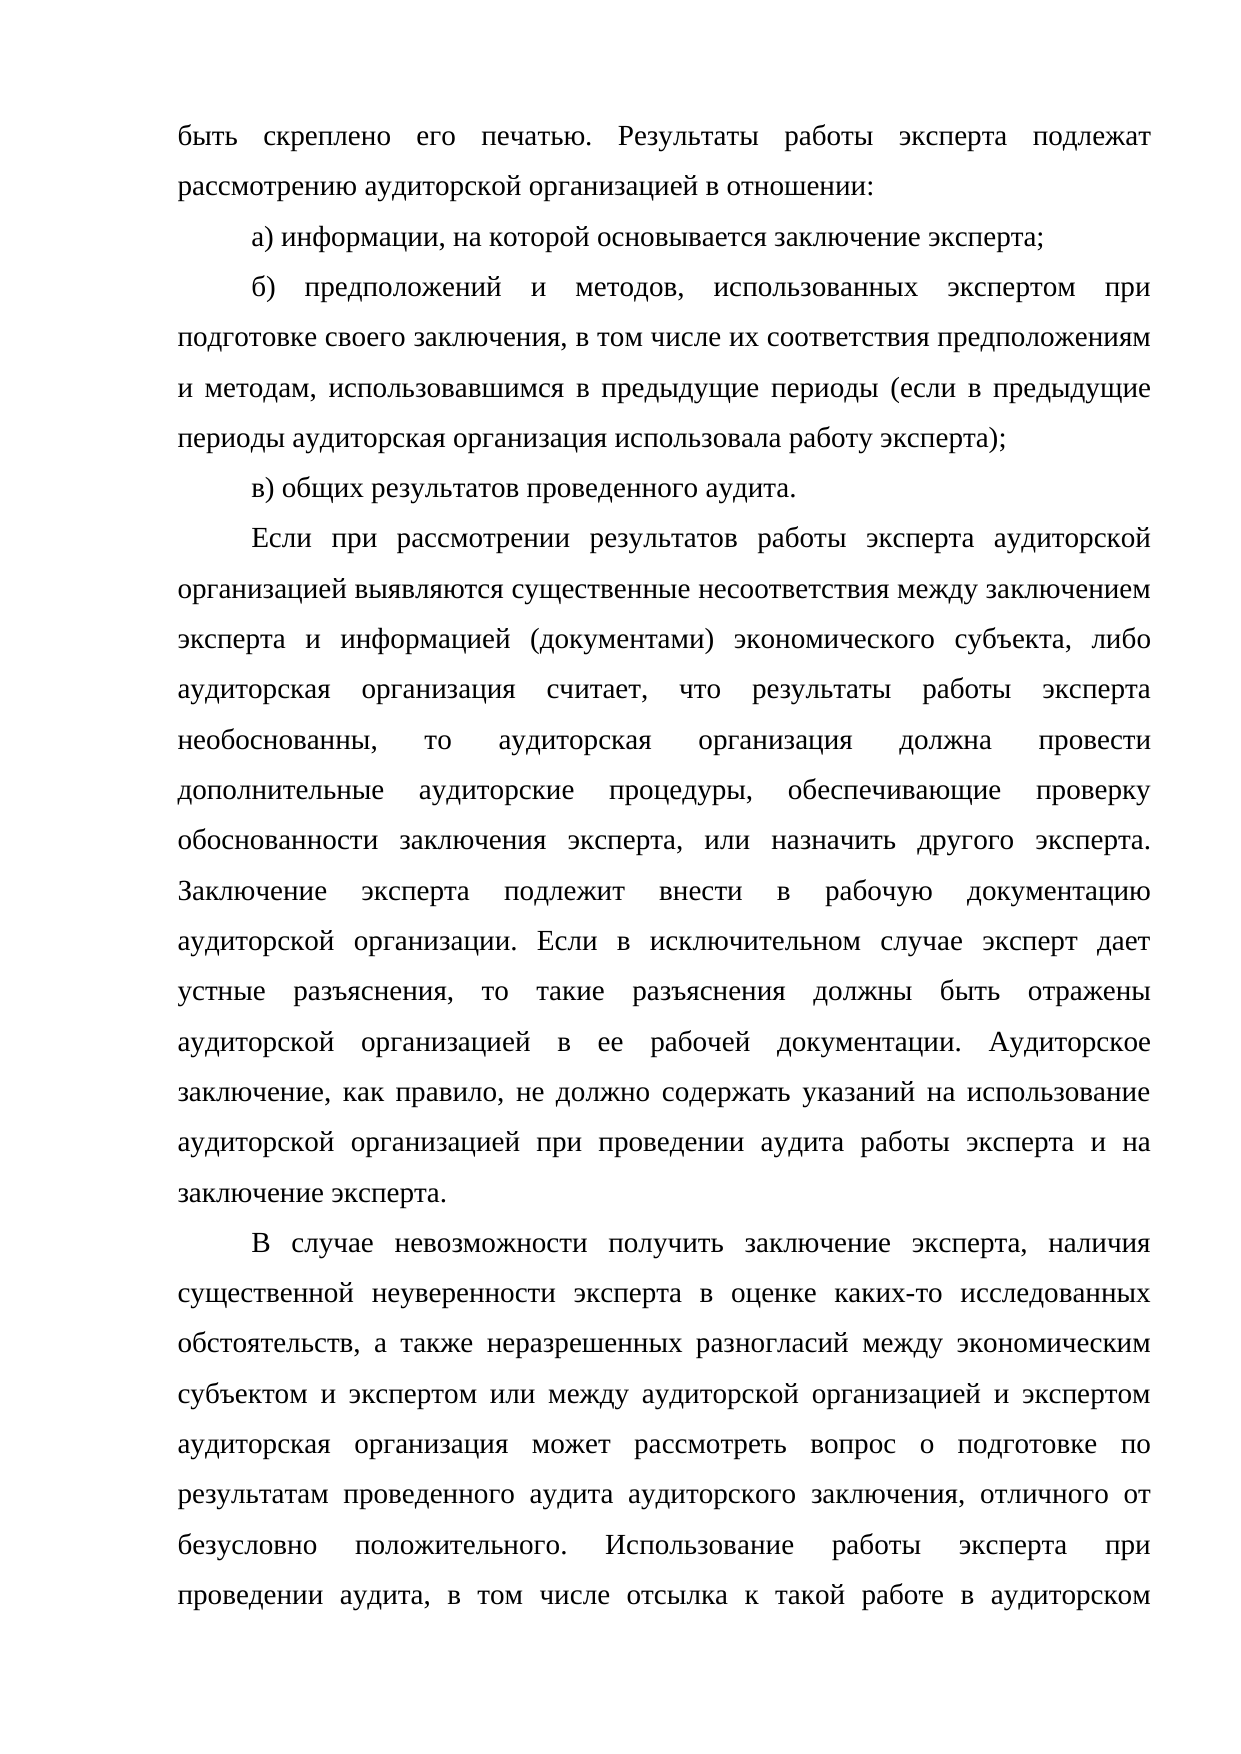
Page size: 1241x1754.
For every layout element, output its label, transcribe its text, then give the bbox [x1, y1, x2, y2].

text Если при рассмотрении результатов работы эксперта аудиторской организацией выявляются существенные несоответствия между заключением эксперта и информацией (документами) экономического субъекта, либо аудиторская организация считает, что результаты работы эксперта необоснованны, то аудиторская организация должна провести дополнительные аудиторские процедуры, обеспечивающие проверку обоснованности заключения эксперта, или назначить другого эксперта. Заключение эксперта подлежит внести в рабочую документацию аудиторской организации. Если в исключительном случае эксперт дает устные разъяснения, то такие разъяснения должны быть отражены аудиторской организацией в ее рабочей документации. Аудиторское заключение, как правило, не должно содержать указаний на использование аудиторской организацией при проведении аудита работы эксперта и на заключение эксперта. [177, 521, 1152, 1208]
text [177, 1225, 1152, 1611]
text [177, 118, 1152, 202]
text в) общих результатов проведенного аудита. [177, 470, 1152, 504]
text а) информации, на которой основывается заключение эксперта; [177, 219, 1152, 252]
text б) предположений и методов, использованных экспертом при подготовке своего заключения, в том числе их соответствия предположениям и методам, использовавшимся в предыдущие периоды (если в предыдущие периоды аудиторская организация использовала работу эксперта); [177, 269, 1152, 453]
